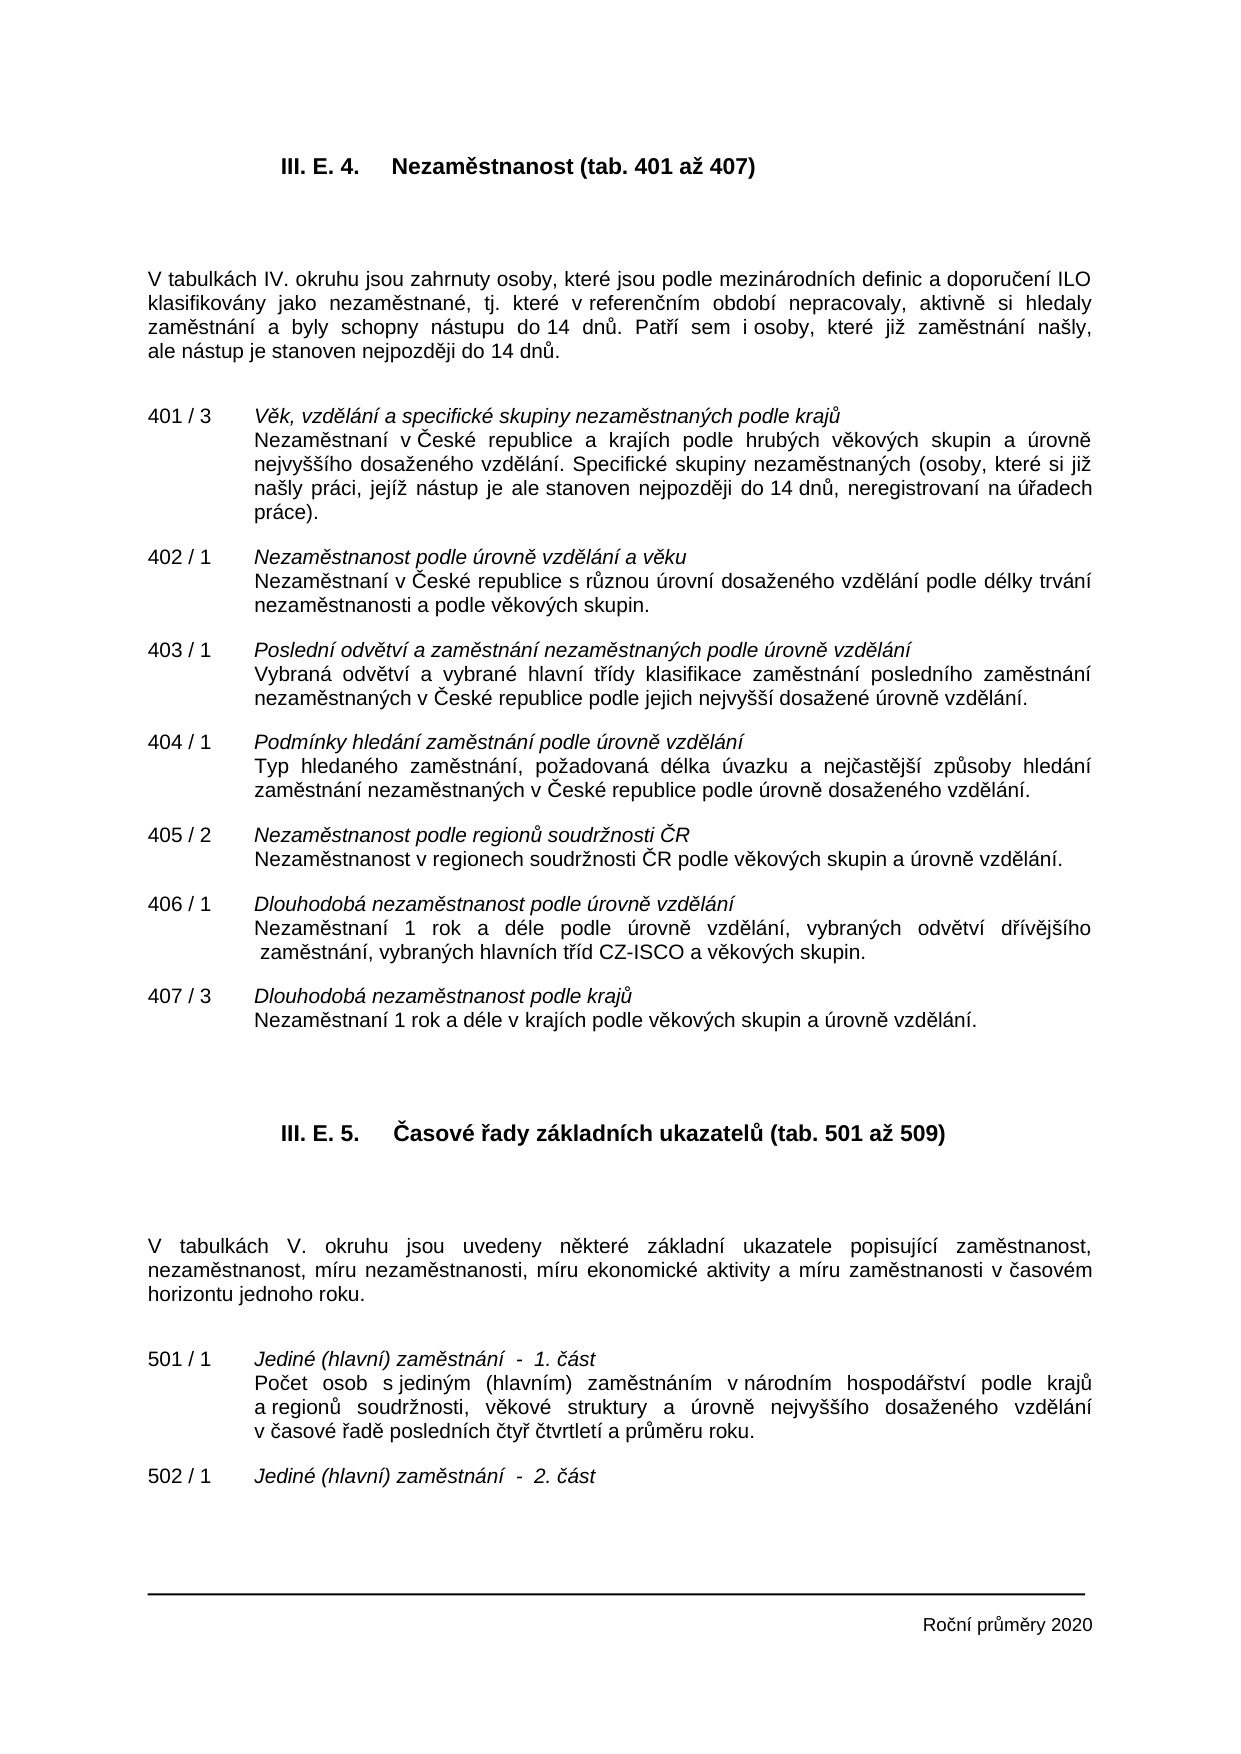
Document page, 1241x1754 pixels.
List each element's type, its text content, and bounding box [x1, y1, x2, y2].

text 404 / 1 Podmínky hledání zaměstnání podle úrovně vzdělání [148, 730, 1092, 754]
text 406 / 1 Dlouhodobá nezaměstnanost podle úrovně vzdělání [148, 892, 1092, 916]
text 407 / 3 Dlouhodobá nezaměstnanost podle krajů [148, 984, 1092, 1008]
text Nezaměstnaní 1 rok a déle v krajích podle věkových skupin a úrovně vzdělání. [148, 1008, 1092, 1032]
text V tabulkách IV. okruhu jsou zahrnuty osoby, které jsou podle mezinárodních definic a doporučení ILO klasifikovány jako nezaměstnané, tj. které v referenčním období nepracovaly, aktivně si hledaly zaměstnání a byly schopny nástupu do 14 dnů. Patří sem i osoby, které již zaměstnání našly, ale nástup je stanoven nejpozději do 14 dnů. [148, 267, 1092, 362]
text 501 / 1 Jediné (hlavní) zaměstnání - 1. část [148, 1347, 1092, 1371]
text Nezaměstnaní v České republice a krajích podle hrubých věkových skupin a úrovně nejvyššího dosaženého vzdělání. Specifické skupiny nezaměstnaných (osoby, které si již našly práci, jejíž nástup je ale stanoven nejpozději do 14 dnů, neregistrovaní na úřadech práce). [254, 428, 1092, 524]
text Nezaměstnaní v České republice s různou úrovní dosaženého vzdělání podle délky trvání nezaměstnanosti a podle věkových skupin. [254, 569, 1092, 617]
text 405 / 2 Nezaměstnanost podle regionů soudržnosti ČR [148, 823, 1092, 847]
list Nezaměstnanost (tab. 401 až 407) [281, 153, 1092, 179]
text Nezaměstnaní 1 rok a déle podle úrovně vzdělání, vybraných odvětví dřívějšího zaměstnání, vybraných hlavních tříd CZ-ISCO a věkových skupin. [148, 916, 1092, 963]
list Časové řady základních ukazatelů (tab. 501 až 509) [281, 1120, 1092, 1146]
text Nezaměstnanost v regionech soudržnosti ČR podle věkových skupin a úrovně vzdělání. [254, 847, 1092, 871]
text 401 / 3 Věk, vzdělání a specifické skupiny nezaměstnaných podle krajů [148, 404, 1092, 428]
text 502 / 1 Jediné (hlavní) zaměstnání - 2. část [148, 1464, 1092, 1488]
text 403 / 1 Poslední odvětví a zaměstnání nezaměstnaných podle úrovně vzdělání [148, 637, 1092, 661]
text Vybraná odvětví a vybrané hlavní třídy klasifikace zaměstnání posledního zaměstnání nezaměstnaných v České republice podle jejich nejvyšší dosažené úrovně vzdělání. [254, 661, 1092, 709]
text Počet osob s jediným (hlavním) zaměstnáním v národním hospodářství podle krajů a regionů soudržnosti, věkové struktury a úrovně nejvyššího dosaženého vzdělání v časové řadě posledních čtyř čtvrtletí a průměru roku. [254, 1371, 1092, 1443]
text Typ hledaného zaměstnání, požadovaná délka úvazku a nejčastější způsoby hledání zaměstnání nezaměstnaných v České republice podle úrovně dosaženého vzdělání. [254, 754, 1092, 802]
text 402 / 1 Nezaměstnanost podle úrovně vzdělání a věku [148, 545, 1092, 569]
text V tabulkách V. okruhu jsou uvedeny některé základní ukazatele popisující zaměstnanost, nezaměstnanost, míru nezaměstnanosti, míru ekonomické aktivity a míru zaměstnanosti v časovém horizontu jednoho roku. [148, 1234, 1092, 1306]
